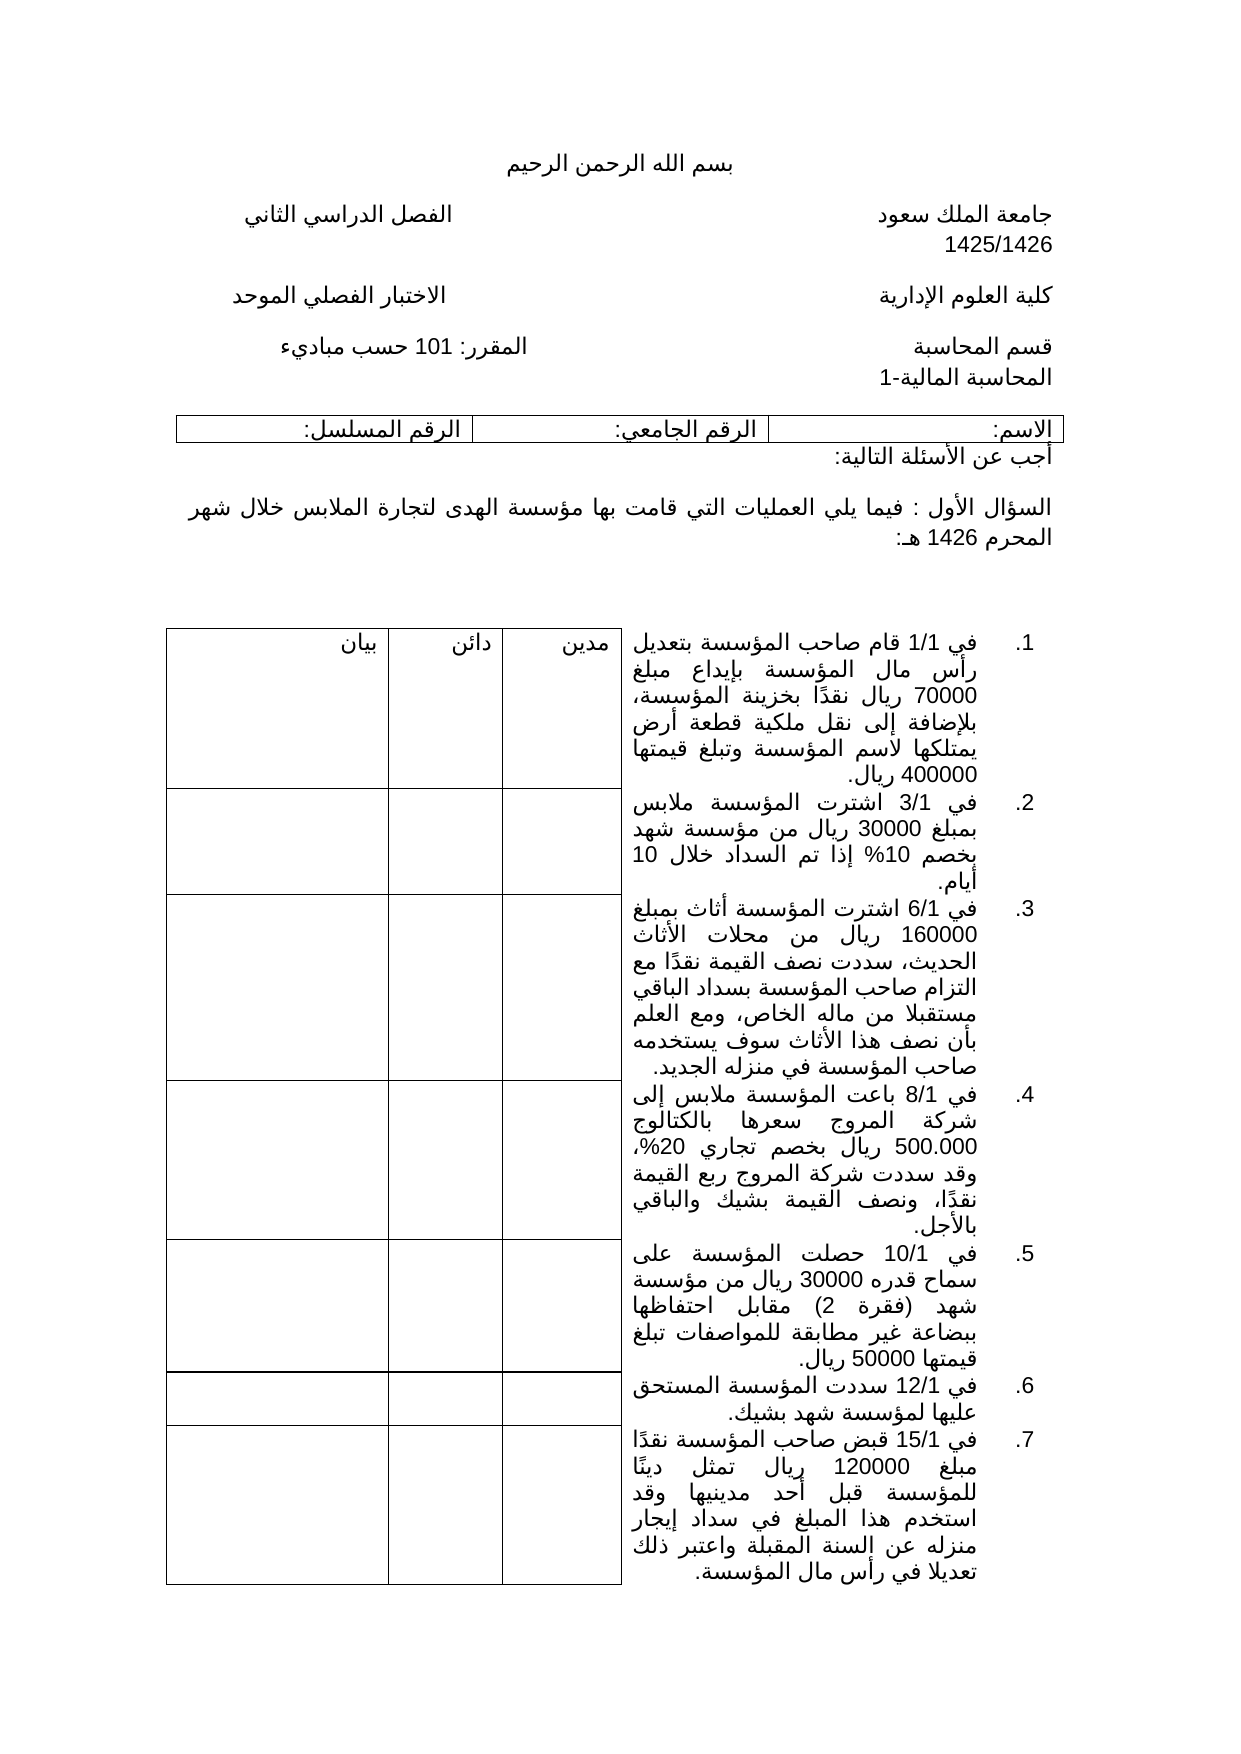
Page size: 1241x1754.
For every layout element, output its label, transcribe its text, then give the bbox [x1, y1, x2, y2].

table_cell [389, 1240, 502, 1371]
table_header الرقم المسلسل: [177, 416, 472, 442]
table_cell [389, 1081, 502, 1239]
table_cell [167, 1373, 388, 1425]
table_header دائن [389, 629, 502, 787]
text جامعة الملك سعود الفصل الدراسي الثاني 1425/1426 [187, 201, 1053, 258]
table_cell في 3/1 اشترت المؤسسة ملابس بمبلغ 30000 ريال من مؤسسة شهد بخصم 10% إذا تم السداد خلال 10 أيام. [622, 788, 1064, 894]
table_header الاسم: [769, 416, 1063, 442]
table_cell في 6/1 اشترت المؤسسة أثاث بمبلغ 160000 ريال من محلات الأثاث الحديث، سددت نصف القيمة نقدًا مع التزام صاحب المؤسسة بسداد الباقي مستقبلا من ماله الخاص، ومع العلم بأن نصف هذا الأثاث سوف يستخدمه صاحب المؤسسة في منزله الجديد. [622, 894, 1064, 1079]
table_cell في 10/1 حصلت المؤسسة على سماح قدره 30000 ريال من مؤسسة شهد (فقرة 2) مقابل احتفاظها ببضاعة غير مطابقة للمواصفات تبلغ قيمتها 50000 ريال. [622, 1239, 1064, 1371]
table_cell [503, 789, 621, 894]
table_cell [167, 1426, 388, 1584]
text بسم الله الرحمن الرحيم [187, 150, 1053, 176]
table_cell في 12/1 سددت المؤسسة المستحق عليها لمؤسسة شهد بشيك. [622, 1371, 1064, 1425]
table_cell [503, 1373, 621, 1425]
table_header بيان [167, 629, 388, 787]
text أجب عن الأسئلة التالية: [187, 443, 1053, 469]
table_cell في 15/1 قبض صاحب المؤسسة نقدًا مبلغ 120000 ريال تمثل دينًا للمؤسسة قبل أحد مدينيها وقد استخدم هذا المبلغ في سداد إيجار منزله عن السنة المقبلة واعتبر ذلك تعديلا في رأس مال المؤسسة. [622, 1425, 1064, 1584]
table_cell [167, 1240, 388, 1371]
table_cell [503, 1081, 621, 1239]
table_cell [167, 1081, 388, 1239]
table_cell [503, 1426, 621, 1584]
table_cell [389, 789, 502, 894]
table_cell [389, 1373, 502, 1425]
text السؤال الأول : فيما يلي العمليات التي قامت بها مؤسسة الهدى لتجارة الملابس خلال شهر المحرم 1426 هـ: [187, 494, 1053, 551]
table_header في 1/1 قام صاحب المؤسسة بتعديل رأس مال المؤسسة بإيداع مبلغ 70000 ريال نقدًا بخزينة المؤسسة، بلإضافة إلى نقل ملكية قطعة أرض يمتلكها لاسم المؤسسة وتبلغ قيمتها 400000 ريال. [622, 628, 1064, 787]
table_cell [503, 1240, 621, 1371]
table_cell [167, 789, 388, 894]
table_cell [503, 895, 621, 1079]
text كلية العلوم الإدارية الاختبار الفصلي الموحد [187, 282, 1053, 309]
text قسم المحاسبة المقرر: 101 حسب مباديء المحاسبة المالية-1 [187, 333, 1053, 390]
table_header مدين [503, 629, 621, 787]
table_cell [389, 1426, 502, 1584]
table_cell في 8/1 باعت المؤسسة ملابس إلى شركة المروج سعرها بالكتالوج 500.000 ريال بخصم تجاري 20%، وقد سددت شركة المروج ربع القيمة نقدًا، ونصف القيمة بشيك والباقي بالأجل. [622, 1080, 1064, 1239]
table_cell [389, 895, 502, 1079]
table_header الرقم الجامعي: [473, 416, 768, 442]
table_cell [167, 895, 388, 1079]
